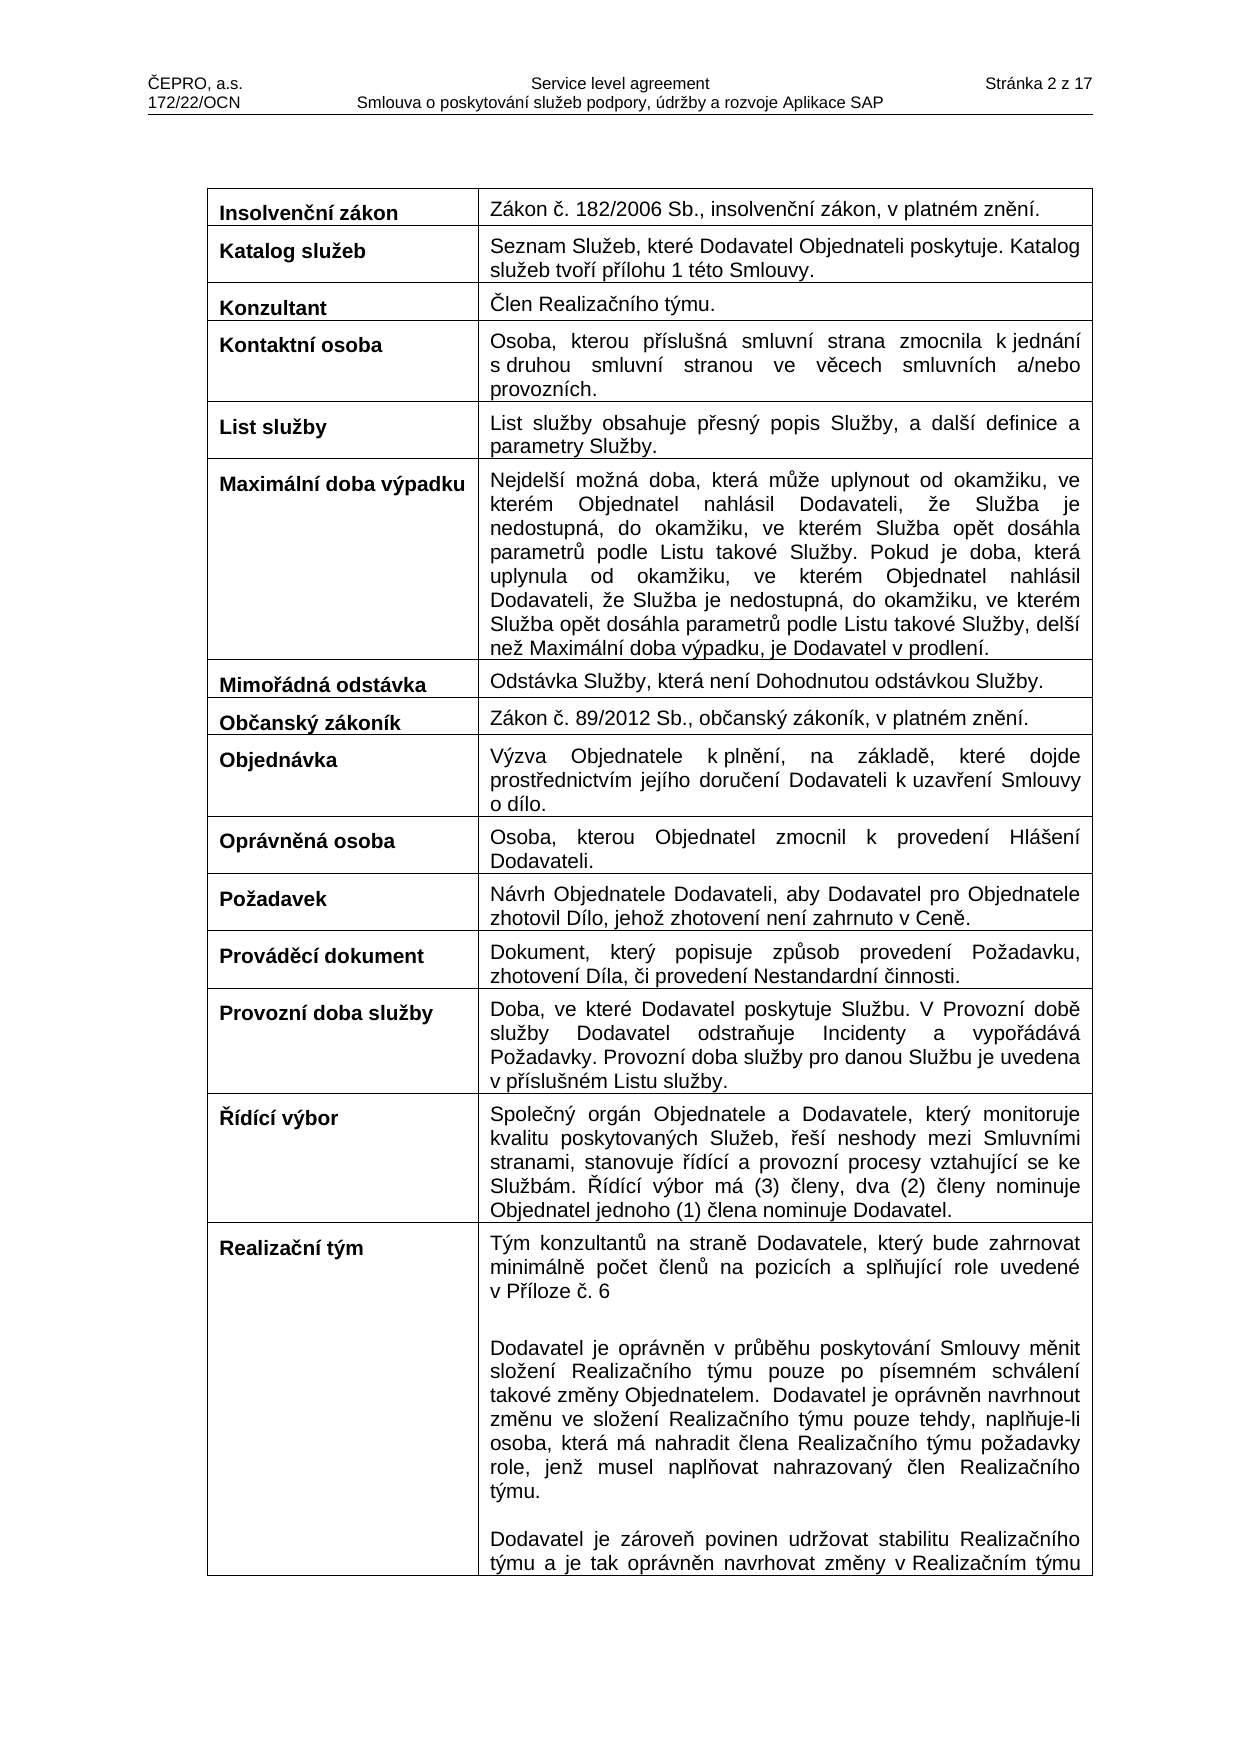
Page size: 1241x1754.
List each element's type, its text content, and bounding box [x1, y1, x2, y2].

table_cell Realizační tým [208, 1223, 478, 1575]
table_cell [479, 1223, 1092, 1575]
table_cell Maximální doba výpadku [208, 459, 478, 659]
table_cell Seznam Služeb, které Dodavatel Objednateli poskytuje. Katalog služeb tvoří přílohu 1 této Smlouvy. [479, 226, 1092, 282]
table_cell Občanský zákoník [208, 698, 478, 734]
table_cell Oprávněná osoba [208, 817, 478, 873]
table_cell Člen Realizačního týmu. [479, 283, 1092, 320]
table_cell Řídící výbor [208, 1094, 478, 1222]
table_cell Osoba, kterou Objednatel zmocnil k provedení Hlášení Dodavateli. [479, 817, 1092, 873]
table_cell Konzultant [208, 283, 478, 320]
table_cell Provozní doba služby [208, 989, 478, 1093]
table_cell Katalog služeb [208, 226, 478, 282]
table_cell Návrh Objednatele Dodavateli, aby Dodavatel pro Objednatele zhotovil Dílo, jehož zhotovení není zahrnuto v Ceně. [479, 874, 1092, 930]
table_cell Dokument, který popisuje způsob provedení Požadavku, zhotovení Díla, či provedení Nestandardní činnosti. [479, 931, 1092, 987]
table_cell Odstávka Služby, která není Dohodnutou odstávkou Služby. [479, 660, 1092, 697]
table_cell Zákon č. 89/2012 Sb., občanský zákoník, v platném znění. [479, 698, 1092, 734]
table_cell List služby [208, 402, 478, 458]
table_cell Osoba, kterou příslušná smluvní strana zmocnila k jednání s druhou smluvní stranou ve věcech smluvních a/nebo provozních. [479, 321, 1092, 401]
table_cell Požadavek [208, 874, 478, 930]
table_cell Objednávka [208, 735, 478, 816]
table_cell Mimořádná odstávka [208, 660, 478, 697]
table_cell Doba, ve které Dodavatel poskytuje Službu. V Provozní době služby Dodavatel odstraňuje Incidenty a vypořádává Požadavky. Provozní doba služby pro danou Službu je uvedena v příslušném Listu služby. [479, 989, 1092, 1093]
table_cell List služby obsahuje přesný popis Služby, a další definice a parametry Služby. [479, 402, 1092, 458]
table_cell Prováděcí dokument [208, 931, 478, 987]
table_cell Zákon č. 182/2006 Sb., insolvenční zákon, v platném znění. [479, 189, 1092, 225]
table_cell Nejdelší možná doba, která může uplynout od okamžiku, ve kterém Objednatel nahlásil Dodavateli, že Služba je nedostupná, do okamžiku, ve kterém Služba opět dosáhla parametrů podle Listu takové Služby. Pokud je doba, která uplynula od okamžiku, ve kterém Objednatel nahlásil Dodavateli, že Služba je nedostupná, do okamžiku, ve kterém Služba opět dosáhla parametrů podle Listu takové Služby, delší než Maximální doba výpadku, je Dodavatel v prodlení. [479, 459, 1092, 659]
table_cell Společný orgán Objednatele a Dodavatele, který monitoruje kvalitu poskytovaných Služeb, řeší neshody mezi Smluvními stranami, stanovuje řídící a provozní procesy vztahující se ke Službám. Řídící výbor má (3) členy, dva (2) členy nominuje Objednatel jednoho (1) člena nominuje Dodavatel. [479, 1094, 1092, 1222]
table_cell Výzva Objednatele k plnění, na základě, které dojde prostřednictvím jejího doručení Dodavateli k uzavření Smlouvy o dílo. [479, 735, 1092, 816]
table_cell Kontaktní osoba [208, 321, 478, 401]
table_cell Insolvenční zákon [208, 189, 478, 225]
